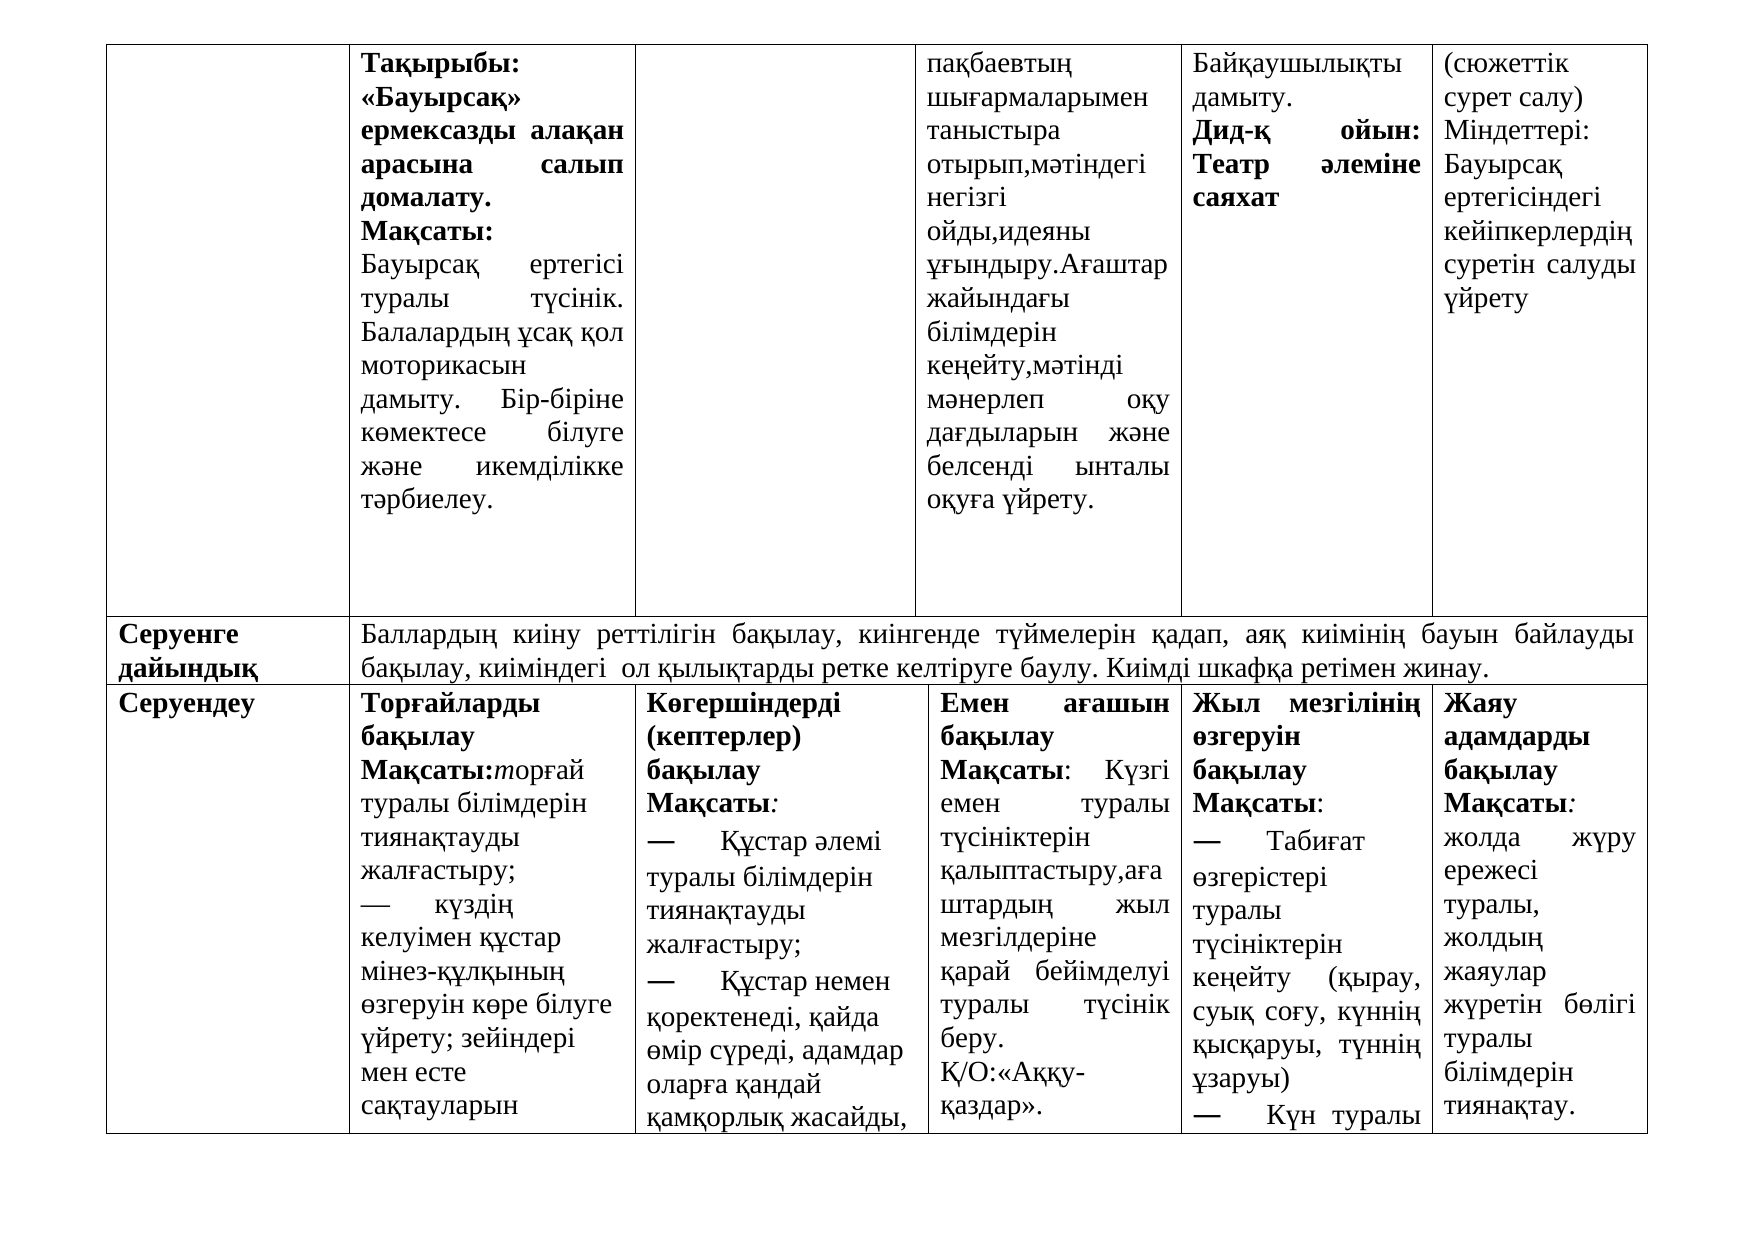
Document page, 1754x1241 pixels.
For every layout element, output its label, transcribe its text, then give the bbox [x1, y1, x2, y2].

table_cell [350, 45, 635, 616]
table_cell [636, 45, 915, 616]
table_cell Серуендеу [107, 685, 349, 1133]
table_cell Баллардың киіну реттілігін бақылау, киінгенде түймелерін қадап, аяқ киімінің бауын байлауды бақылау, киіміндегі ол қылықтарды ретке келтіруге баулу. Киімді шкафқа ретімен жинау. [350, 617, 1647, 684]
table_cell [1182, 45, 1432, 616]
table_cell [1433, 685, 1647, 1133]
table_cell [1433, 45, 1647, 616]
table_cell Серуенге дайындық [107, 617, 349, 684]
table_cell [107, 45, 349, 616]
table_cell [636, 685, 928, 1133]
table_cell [1182, 685, 1432, 1133]
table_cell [929, 685, 1181, 1133]
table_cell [916, 45, 1181, 616]
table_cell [350, 685, 635, 1133]
